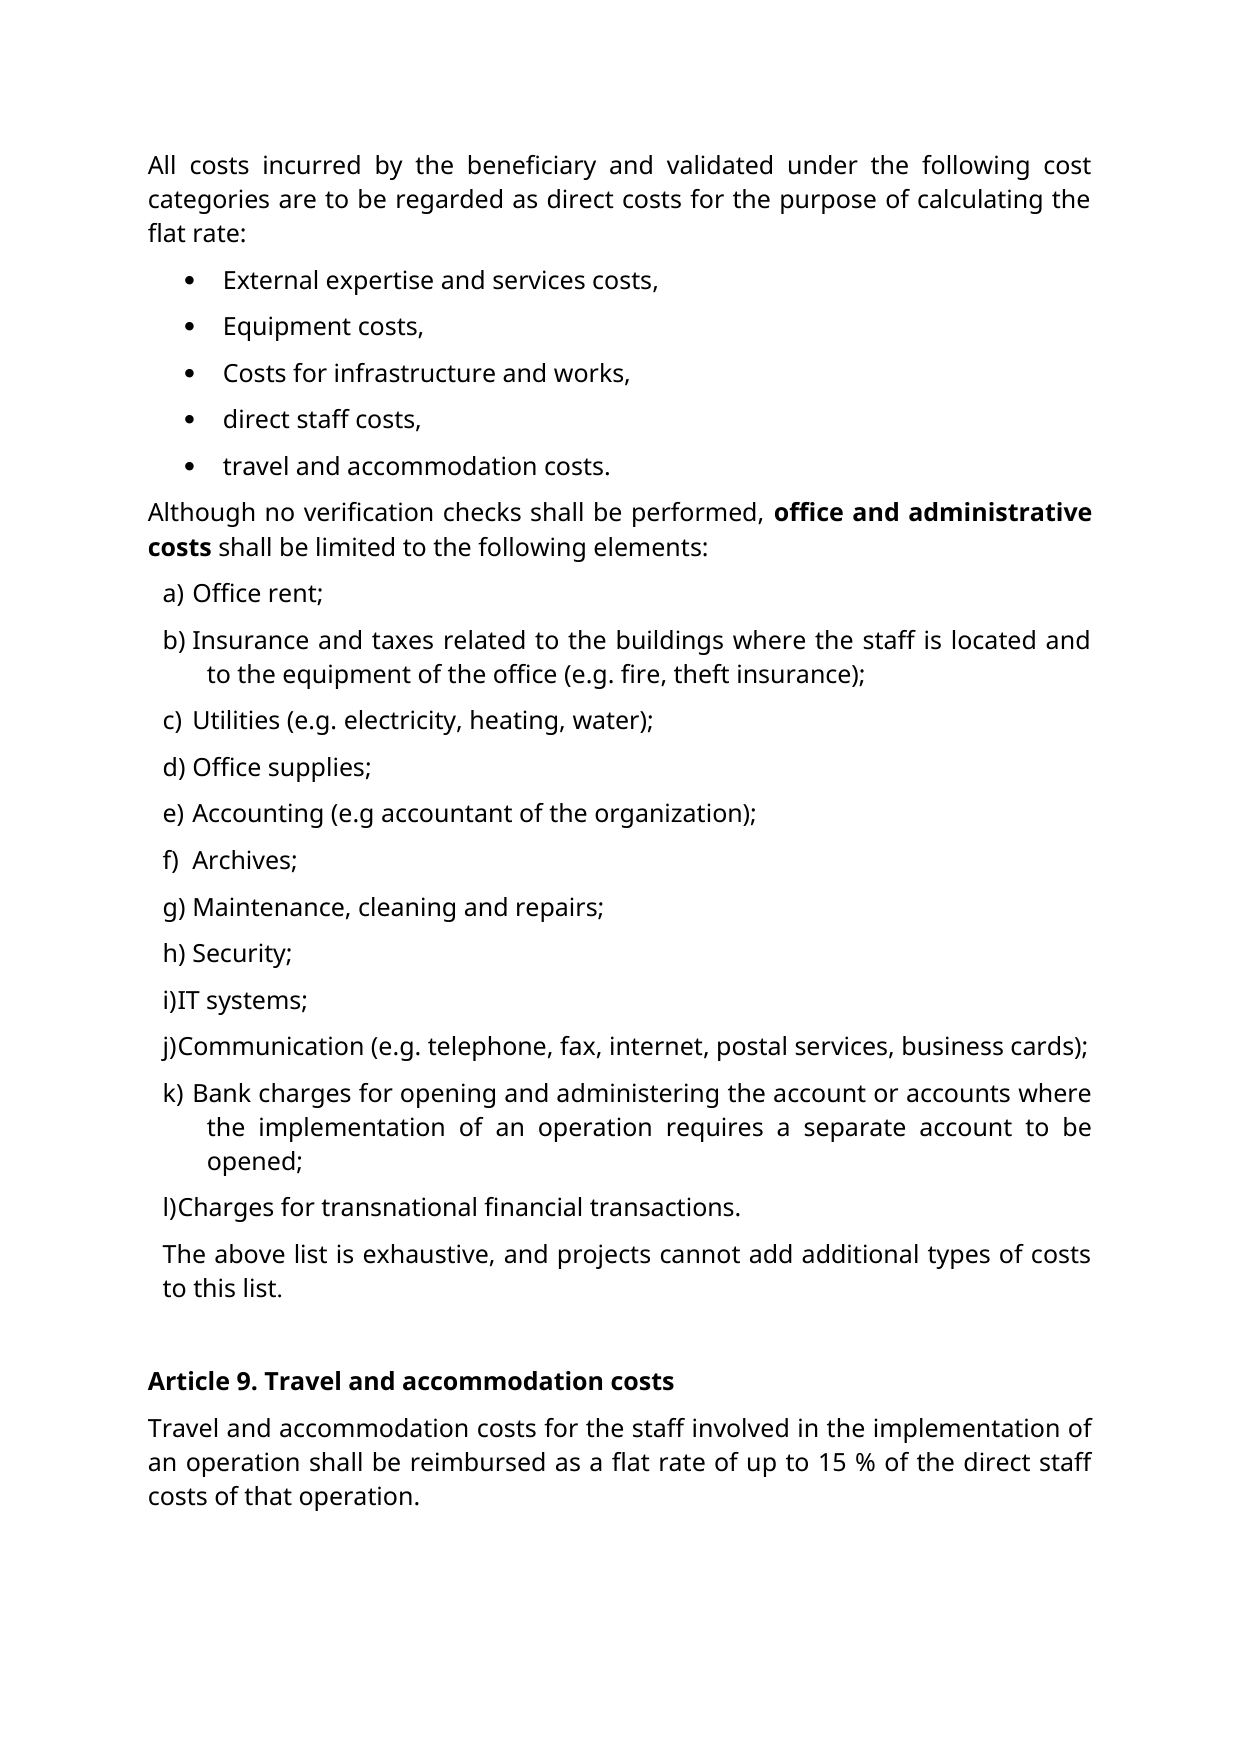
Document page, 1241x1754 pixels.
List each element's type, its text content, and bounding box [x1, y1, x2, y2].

list travel and accommodation costs. [185, 448, 1093, 483]
list Security; [162, 936, 1093, 970]
list direct staff costs, [185, 402, 1093, 436]
list Office rent; [162, 576, 1093, 610]
list Charges for transnational financial transactions. [162, 1190, 1093, 1224]
list Communication (e.g. telephone, fax, internet, postal services, business cards); [162, 1029, 1093, 1063]
text Article 9. Travel and accommodation costs [148, 1364, 1093, 1398]
list IT systems; [162, 982, 1093, 1016]
list Bank charges for opening and administering the account or accounts where the implementation of an operation requires a separate account to be opened; [162, 1075, 1093, 1178]
text Travel and accommodation costs for the staff involved in the implementation of an operation shall be reimbursed as a flat rate of up to 15 % of the direct staff costs of that operation. [148, 1410, 1093, 1513]
list Office supplies; [162, 749, 1093, 783]
list Equipment costs, [185, 309, 1093, 343]
list Archives; [162, 843, 1093, 877]
list Costs for infrastructure and works, [185, 355, 1093, 389]
text The above list is exhaustive, and projects cannot add additional types of costs to this list. [162, 1237, 1093, 1305]
list Maintenance, cleaning and repairs; [162, 889, 1093, 923]
list Utilities (e.g. electricity, heating, water); [162, 703, 1093, 737]
list External expertise and services costs, [185, 262, 1093, 296]
text Although no verification checks shall be performed, office and administrative costs shall be limited to the following elements: [148, 495, 1093, 563]
list Accounting (e.g accountant of the organization); [162, 796, 1093, 830]
text All costs incurred by the beneficiary and validated under the following cost categories are to be regarded as direct costs for the purpose of calculating the flat rate: [148, 148, 1093, 250]
list Insurance and taxes related to the buildings where the staff is located and to the equipment of the office (e.g. fire, theft insurance); [162, 622, 1093, 690]
